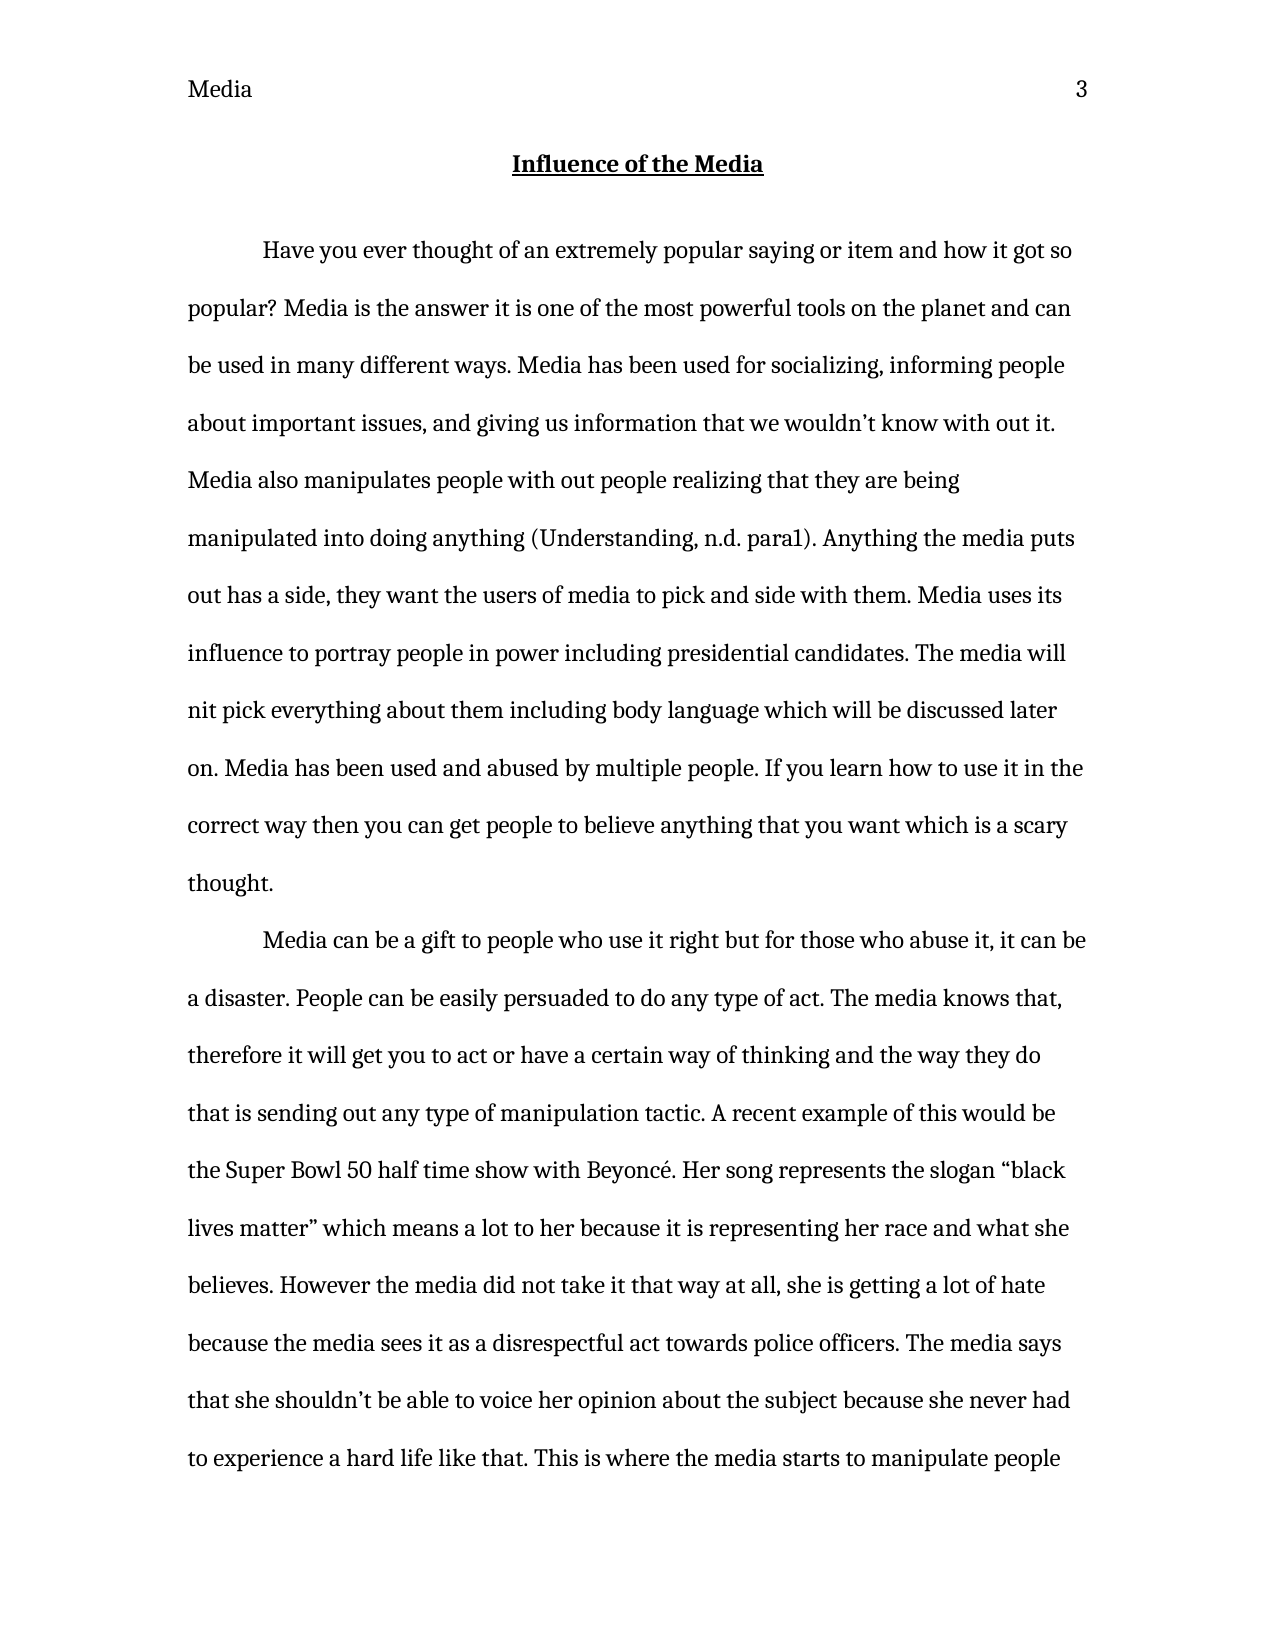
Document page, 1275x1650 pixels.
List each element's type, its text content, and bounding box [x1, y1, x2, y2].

text Have you ever thought of an extremely popular saying or item and how it got so popular? Media is the answer it is one of the most powerful tools on the planet and can be used in many different ways. Media has been used for socializing, informing people about important issues, and giving us information that we wouldn’t know with out it. Media also manipulates people with out people realizing that they are being manipulated into doing anything (Understanding, n.d. para1). Anything the media puts out has a side, they want the users of media to pick and side with them. Media uses its influence to portray people in power including presidential candidates. The media will nit pick everything about them including body language which will be discussed later on. Media has been used and abused by multiple people. If you learn how to use it in the correct way then you can get people to believe anything that you want which is a scary thought. [187, 236, 1087, 897]
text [187, 926, 1087, 1472]
text Influence of the Media [187, 150, 1087, 179]
